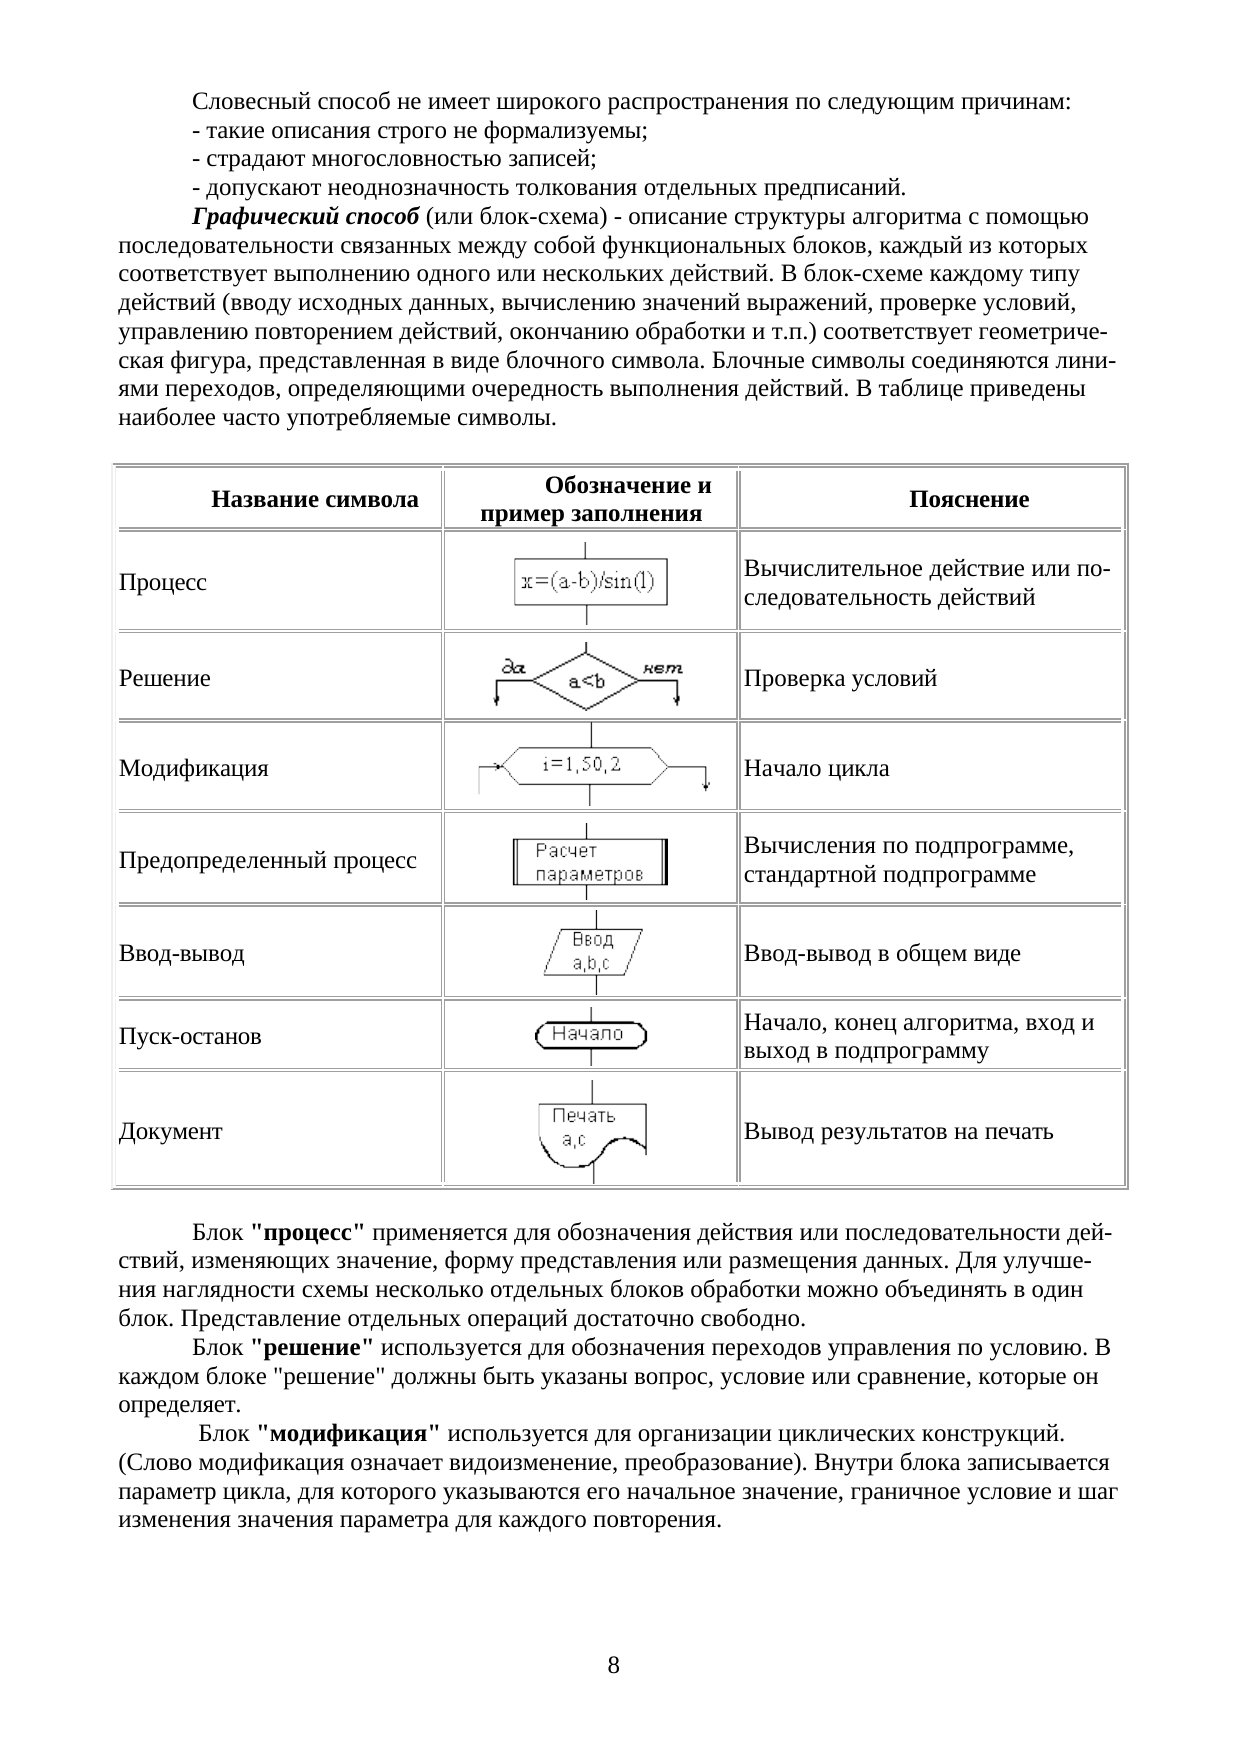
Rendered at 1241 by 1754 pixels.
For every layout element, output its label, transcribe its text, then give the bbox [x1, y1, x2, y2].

table_header Обозначение и пример заполнения [443, 467, 738, 527]
table_cell Вычисления по подпрограмме, стандартной подпрограмме [739, 809, 1127, 902]
table_cell [445, 723, 736, 808]
table_cell Документ [114, 1068, 443, 1185]
table_cell Решение [114, 629, 443, 718]
table_cell Начало, конец алгоритма, вход и выход в подпрограмму [739, 996, 1127, 1068]
list страдают многословностью записей; [192, 143, 1152, 172]
table_cell [445, 633, 736, 718]
table_cell Предопределенный процесс [114, 809, 443, 902]
table_cell [445, 813, 736, 902]
picture [478, 722, 710, 806]
table_cell Ввод-вывод в общем виде [739, 902, 1127, 996]
table_cell [445, 1001, 736, 1068]
text Блок "процесс" применяется для обозначения действия или последовательности дей- ствий, изменяющих значение, форму представления или размещения данных. Для улучше- ния наглядности схемы несколько отдельных блоков обработки можно объединять в один блок. Представление отдельных операций достаточно свободно. [118, 1217, 1120, 1332]
table_cell Вывод результатов на печать [739, 1068, 1127, 1185]
picture [512, 823, 668, 900]
table_cell Вычислительное действие или по- следовательность действий [739, 527, 1127, 629]
picture [514, 542, 668, 625]
table_header Название символа [114, 465, 443, 527]
table_header Пояснение [739, 468, 1124, 527]
table_cell [443, 1072, 738, 1185]
picture [493, 642, 683, 711]
picture [538, 1080, 647, 1184]
picture [543, 910, 643, 995]
table_cell [445, 907, 736, 996]
table_cell Модификация [114, 718, 443, 808]
table_cell Пуск-останов [114, 996, 443, 1068]
table_cell Начало цикла [739, 718, 1127, 808]
text Графический способ (или блок-схема) - описание структуры алгоритма с помощью последовательности связанных между собой функциональных блоков, каждый из которых соответствует выполнению одного или нескольких действий. В блок-схеме каждому типу действий (вводу исходных данных, вычислению значений выражений, проверке условий, управлению повторением действий, окончанию обработки и т.п.) соответствует геометриче- ская фигура, представленная в виде блочного символа. Блочные символы соединяются лини- ями переходов, определяющими очередность выполнения действий. В таблице приведены наиболее часто употребляемые символы. [118, 201, 1120, 431]
text Блок "решение" используется для обозначения переходов управления по условию. В каждом блоке "решение" должны быть указаны вопрос, условие или сравнение, которые он определяет. [118, 1332, 1152, 1418]
table_cell Проверка условий [739, 629, 1127, 718]
picture [535, 1007, 648, 1066]
table_cell Ввод-вывод [114, 902, 443, 996]
text Блок "модификация" используется для организации циклических конструкций. (Слово модификация означает видоизменение, преобразование). Внутри блока записывается параметр цикла, для которого указываются его начальное значение, граничное условие и шаг изменения значения параметра для каждого повторения. [118, 1418, 1120, 1533]
list допускают неоднозначность толкования отдельных предписаний. [192, 172, 1152, 201]
text Словесный способ не имеет широкого распространения по следующим причинам: [192, 86, 1152, 115]
list такие описания строго не формализуемы; [192, 115, 1152, 143]
table_cell Процесс [114, 527, 443, 629]
table_cell [445, 532, 736, 629]
